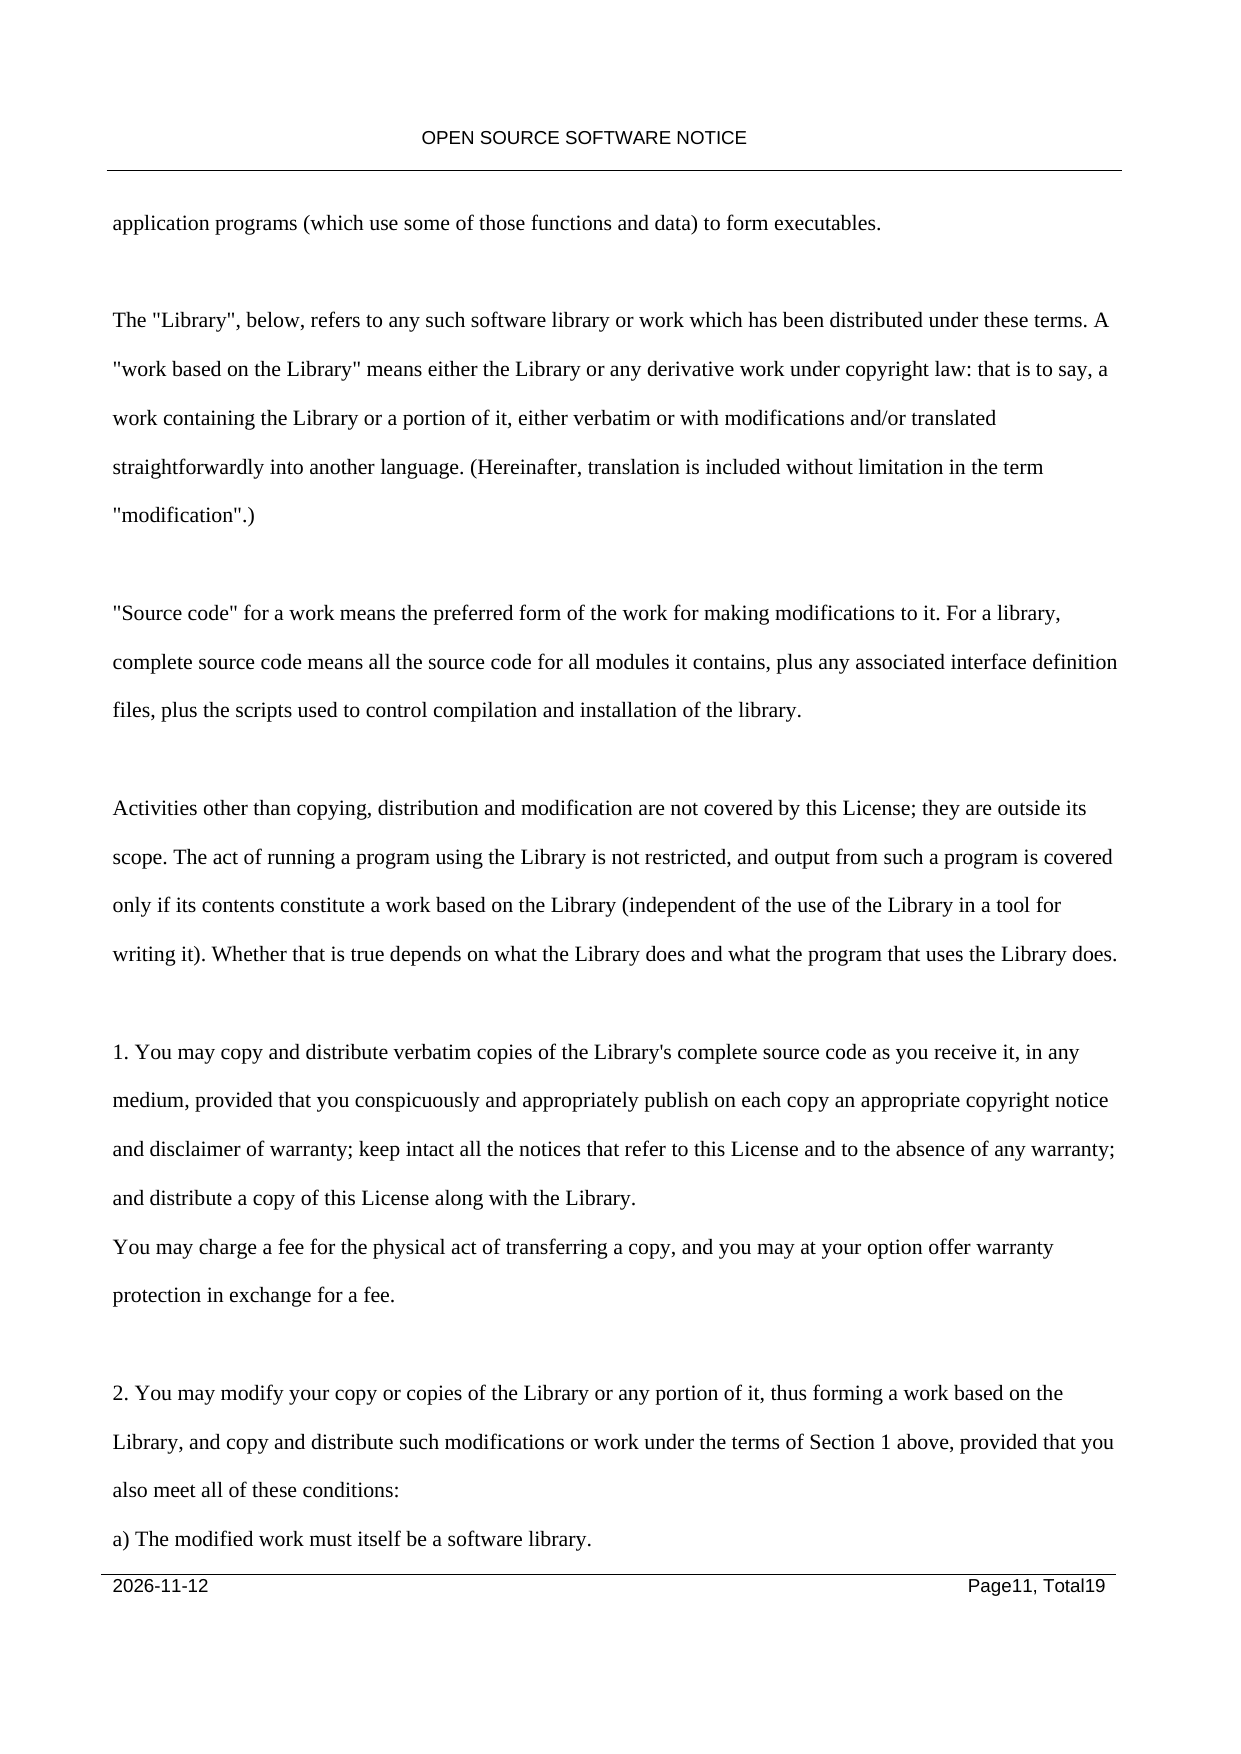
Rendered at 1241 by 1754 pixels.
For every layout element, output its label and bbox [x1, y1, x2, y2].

text [112, 206, 1128, 1555]
